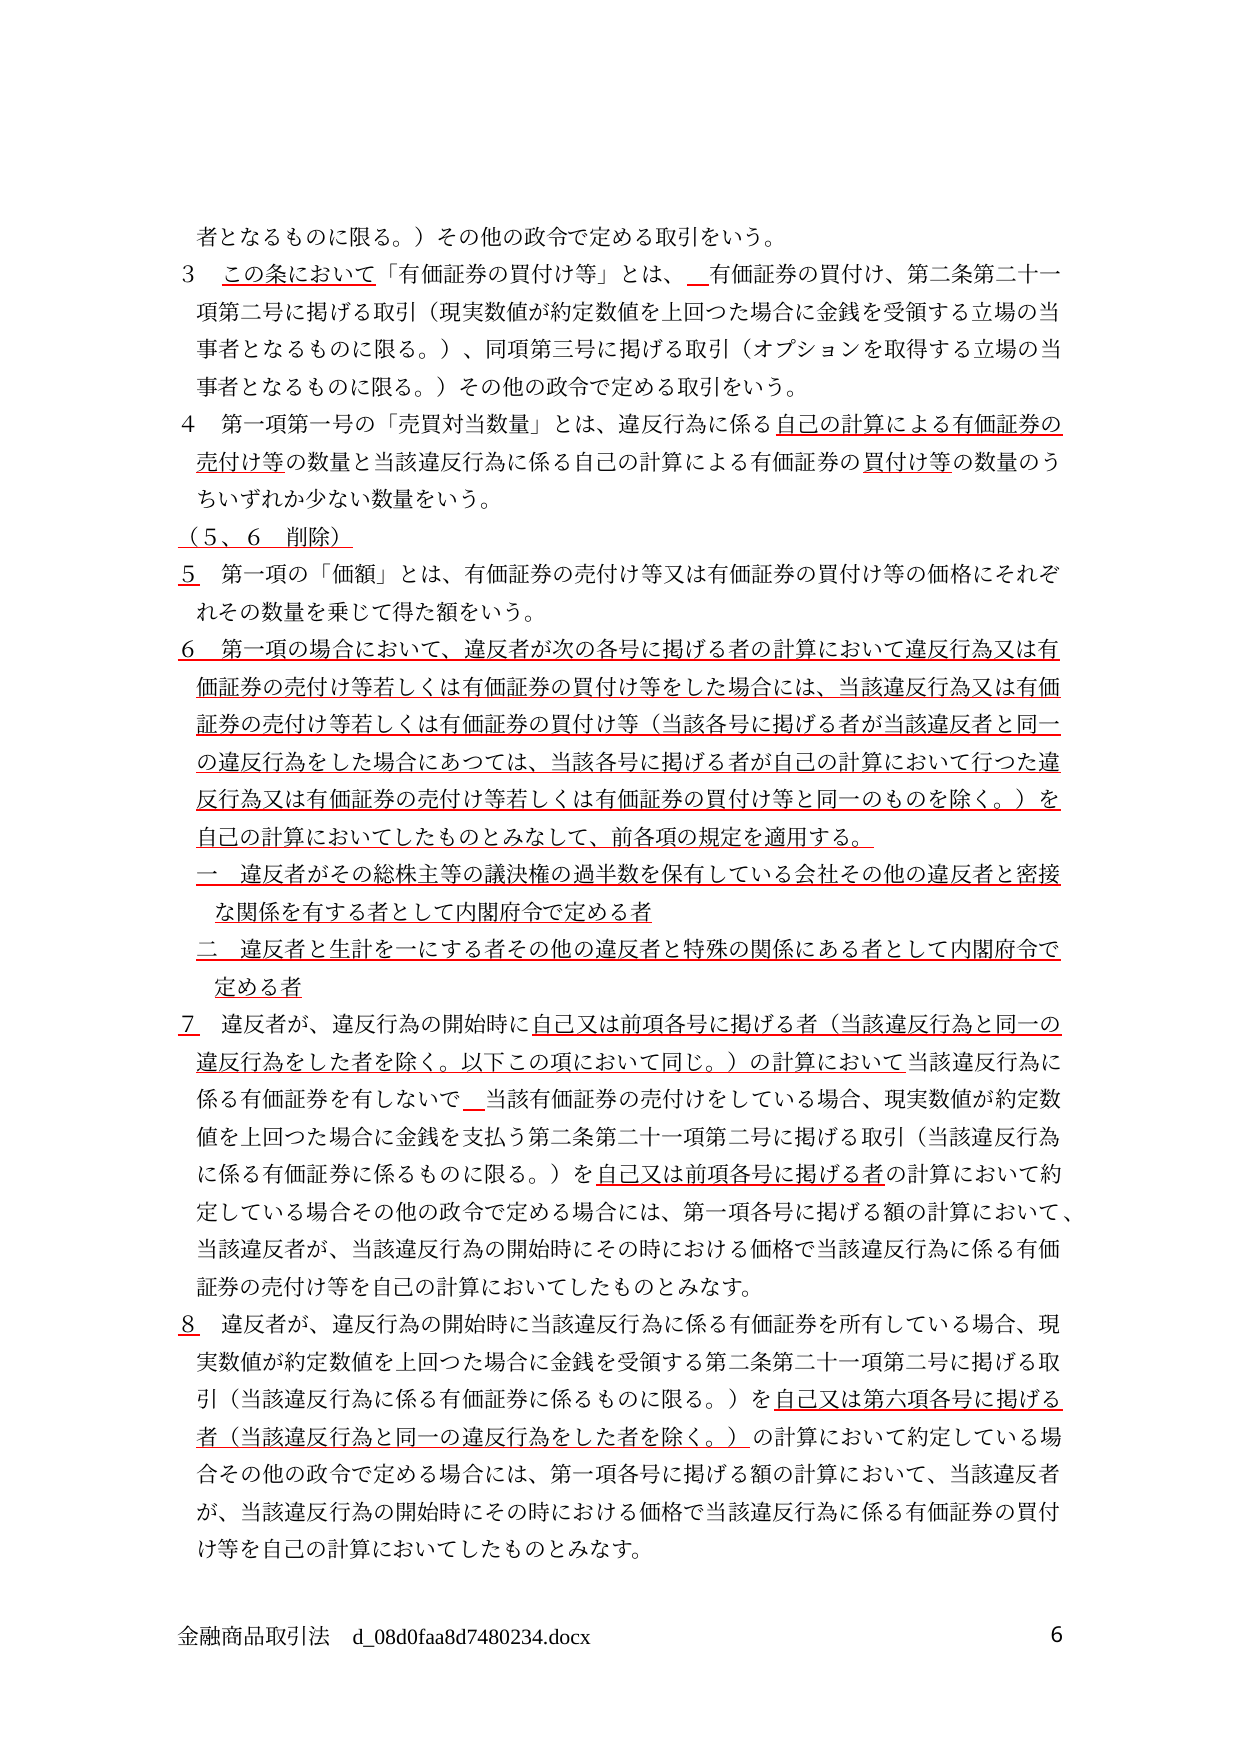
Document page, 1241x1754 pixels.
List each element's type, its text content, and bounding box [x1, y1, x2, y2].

text ４ 第一項第一号の「売買対当数量」とは、違反行為に係る自己の計算による有価証券の売付け等の数量と当該違反行為に係る自己の計算による有価証券の買付け等の数量のうちいずれか少ない数量をいう。 [177, 404, 1063, 517]
text ７ 違反者が、違反行為の開始時に自己又は前項各号に掲げる者（当該違反行為と同一の違反行為をした者を除く。以下この項において同じ。）の計算において当該違反行為に係る有価証券を有しないで 当該有価証券の売付けをしている場合、現実数値が約定数値を上回つた場合に金銭を支払う第二条第二十一項第二号に掲げる取引（当該違反行為に係る有価証券に係るものに限る。）を自己又は前項各号に掲げる者の計算において約定している場合その他の政令で定める場合には、第一項各号に掲げる額の計算において、当該違反者が、当該違反行為の開始時にその時における価格で当該違反行為に係る有価証券の売付け等を自己の計算においてしたものとみなす。 [177, 1004, 1063, 1304]
text ５ 第一項の「価額」とは、有価証券の売付け等又は有価証券の買付け等の価格にそれぞれその数量を乗じて得た額をいう。 [177, 554, 1063, 629]
text ３ この条において「有価証券の買付け等」とは、 有価証券の買付け、第二条第二十一項第二号に掲げる取引（現実数値が約定数値を上回つた場合に金銭を受領する立場の当事者となるものに限る。）、同項第三号に掲げる取引（オプションを取得する立場の当事者となるものに限る。）その他の政令で定める取引をいう。 [177, 254, 1063, 404]
text （５、６ 削除） [177, 517, 1063, 554]
text 一 違反者がその総株主等の議決権の過半数を保有している会社その他の違反者と密接な関係を有する者として内閣府令で定める者 [196, 854, 1063, 929]
text ６ 第一項の場合において、違反者が次の各号に掲げる者の計算において違反行為又は有価証券の売付け等若しくは有価証券の買付け等をした場合には、当該違反行為又は有価証券の売付け等若しくは有価証券の買付け等（当該各号に掲げる者が当該違反者と同一の違反行為をした場合にあつては、当該各号に掲げる者が自己の計算において行つた違反行為又は有価証券の売付け等若しくは有価証券の買付け等と同一のものを除く。）を自己の計算においてしたものとみなして、前各項の規定を適用する。 [177, 629, 1063, 854]
text ８ 違反者が、違反行為の開始時に当該違反行為に係る有価証券を所有している場合、現実数値が約定数値を上回つた場合に金銭を受領する第二条第二十一項第二号に掲げる取引（当該違反行為に係る有価証券に係るものに限る。）を自己又は第六項各号に掲げる者（当該違反行為と同一の違反行為をした者を除く。）の計算において約定している場合その他の政令で定める場合には、第一項各号に掲げる額の計算において、当該違反者が、当該違反行為の開始時にその時における価格で当該違反行為に係る有価証券の買付け等を自己の計算においてしたものとみなす。 [177, 1304, 1063, 1567]
text 二 違反者と生計を一にする者その他の違反者と特殊の関係にある者として内閣府令で定める者 [196, 929, 1063, 1004]
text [177, 217, 1063, 254]
